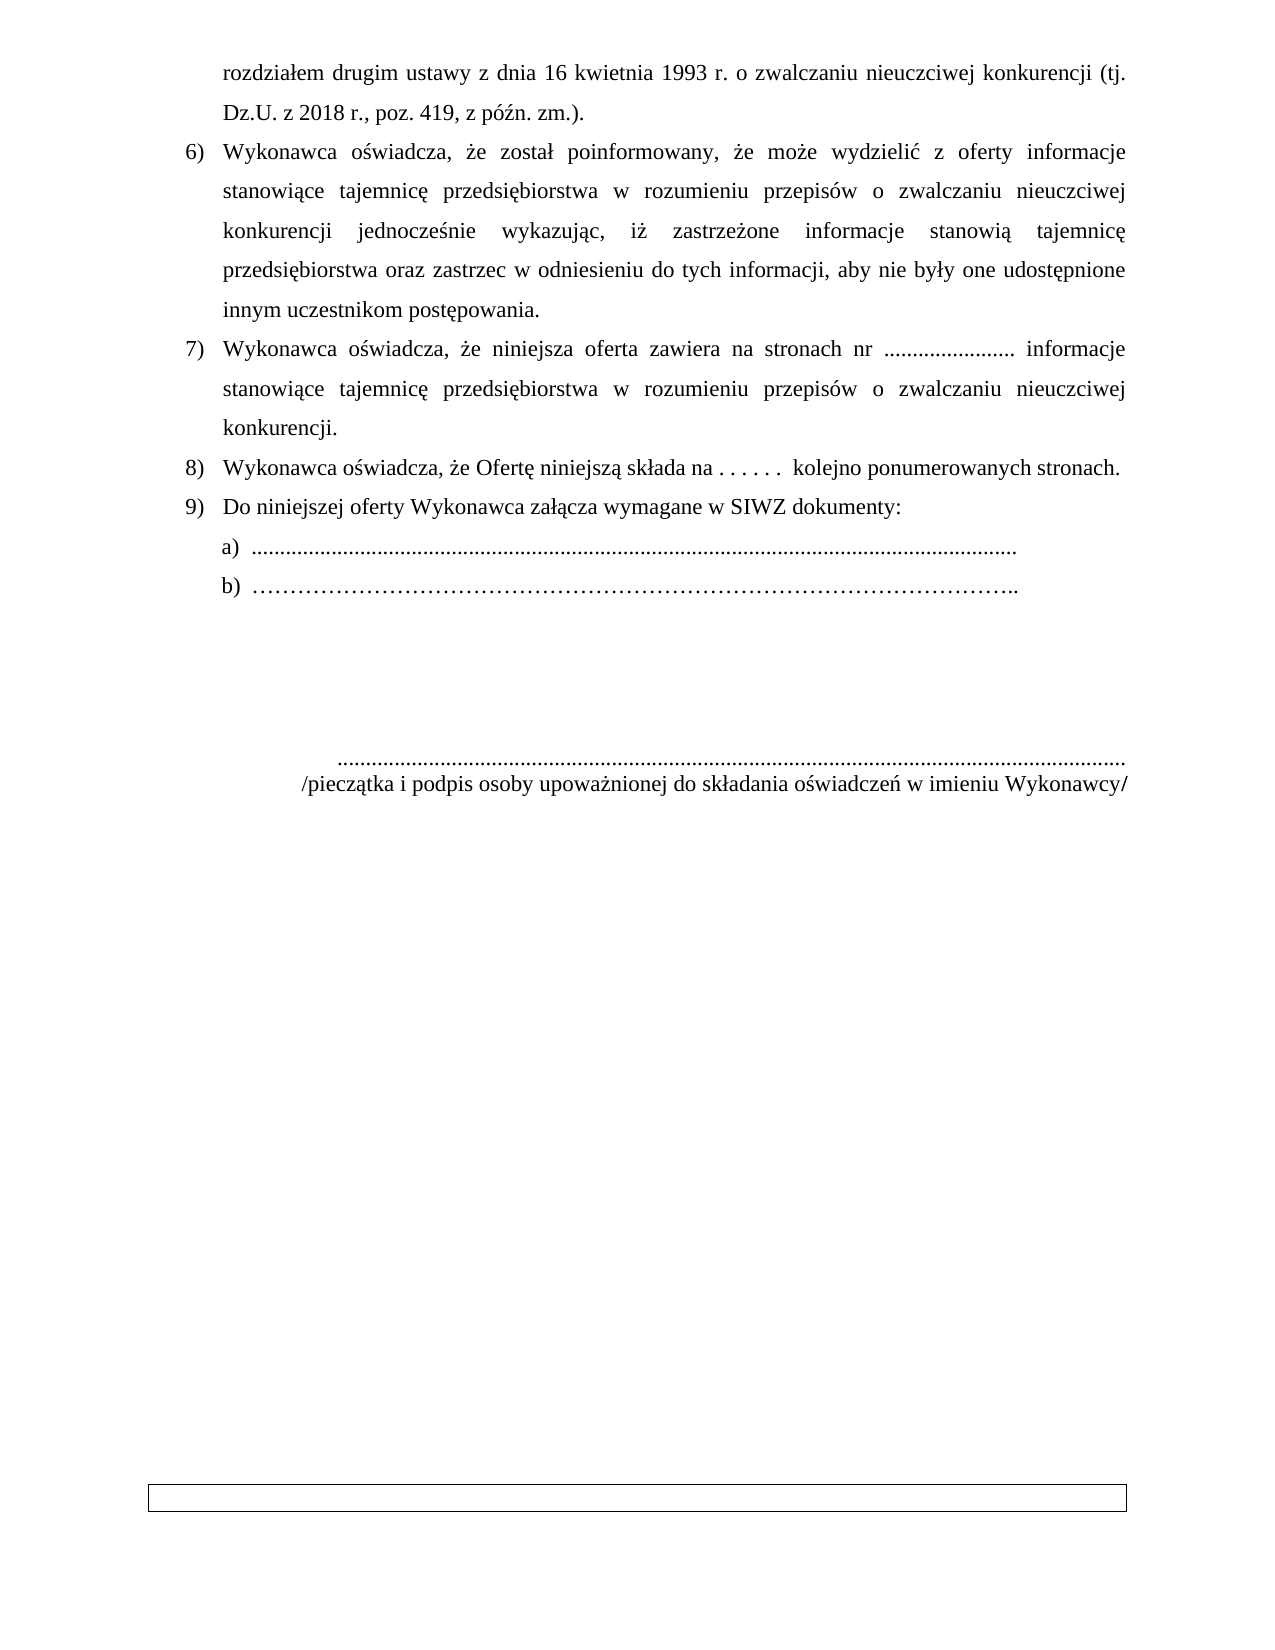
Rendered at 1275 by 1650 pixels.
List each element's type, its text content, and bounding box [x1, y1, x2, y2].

text /pieczątka i podpis osoby upoważnionej do składania oświadczeń w imieniu Wykonawcy/ [148, 770, 1127, 796]
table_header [149, 1485, 1126, 1511]
list Wykonawca oświadcza, że niniejsza oferta zawiera na stronach nr ....................... informacje stanowiące tajemnicę przedsiębiorstwa w rozumieniu przepisów o zwalczaniu nieuczciwej konkurencji. [185, 335, 1127, 441]
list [185, 59, 1127, 125]
list Do niniejszej oferty Wykonawca załącza wymagane w SIWZ dokumenty: [185, 493, 1127, 520]
list ...................................................................................................................................... [221, 533, 1127, 559]
list Wykonawca oświadcza, że został poinformowany, że może wydzielić z oferty informacje stanowiące tajemnicę przedsiębiorstwa w rozumieniu przepisów o zwalczaniu nieuczciwej konkurencji jednocześnie wykazując, iż zastrzeżone informacje stanowią tajemnicę przedsiębiorstwa oraz zastrzec w odniesieniu do tych informacji, aby nie były one udostępnione innym uczestnikom postępowania. [185, 138, 1127, 322]
text .......................................................................................................................................... [148, 743, 1127, 770]
list Wykonawca oświadcza, że Ofertę niniejszą składa na . . . . . . kolejno ponumerowanych stronach. [185, 454, 1127, 480]
list ……………………………………………………………………………………….. [221, 572, 1127, 599]
